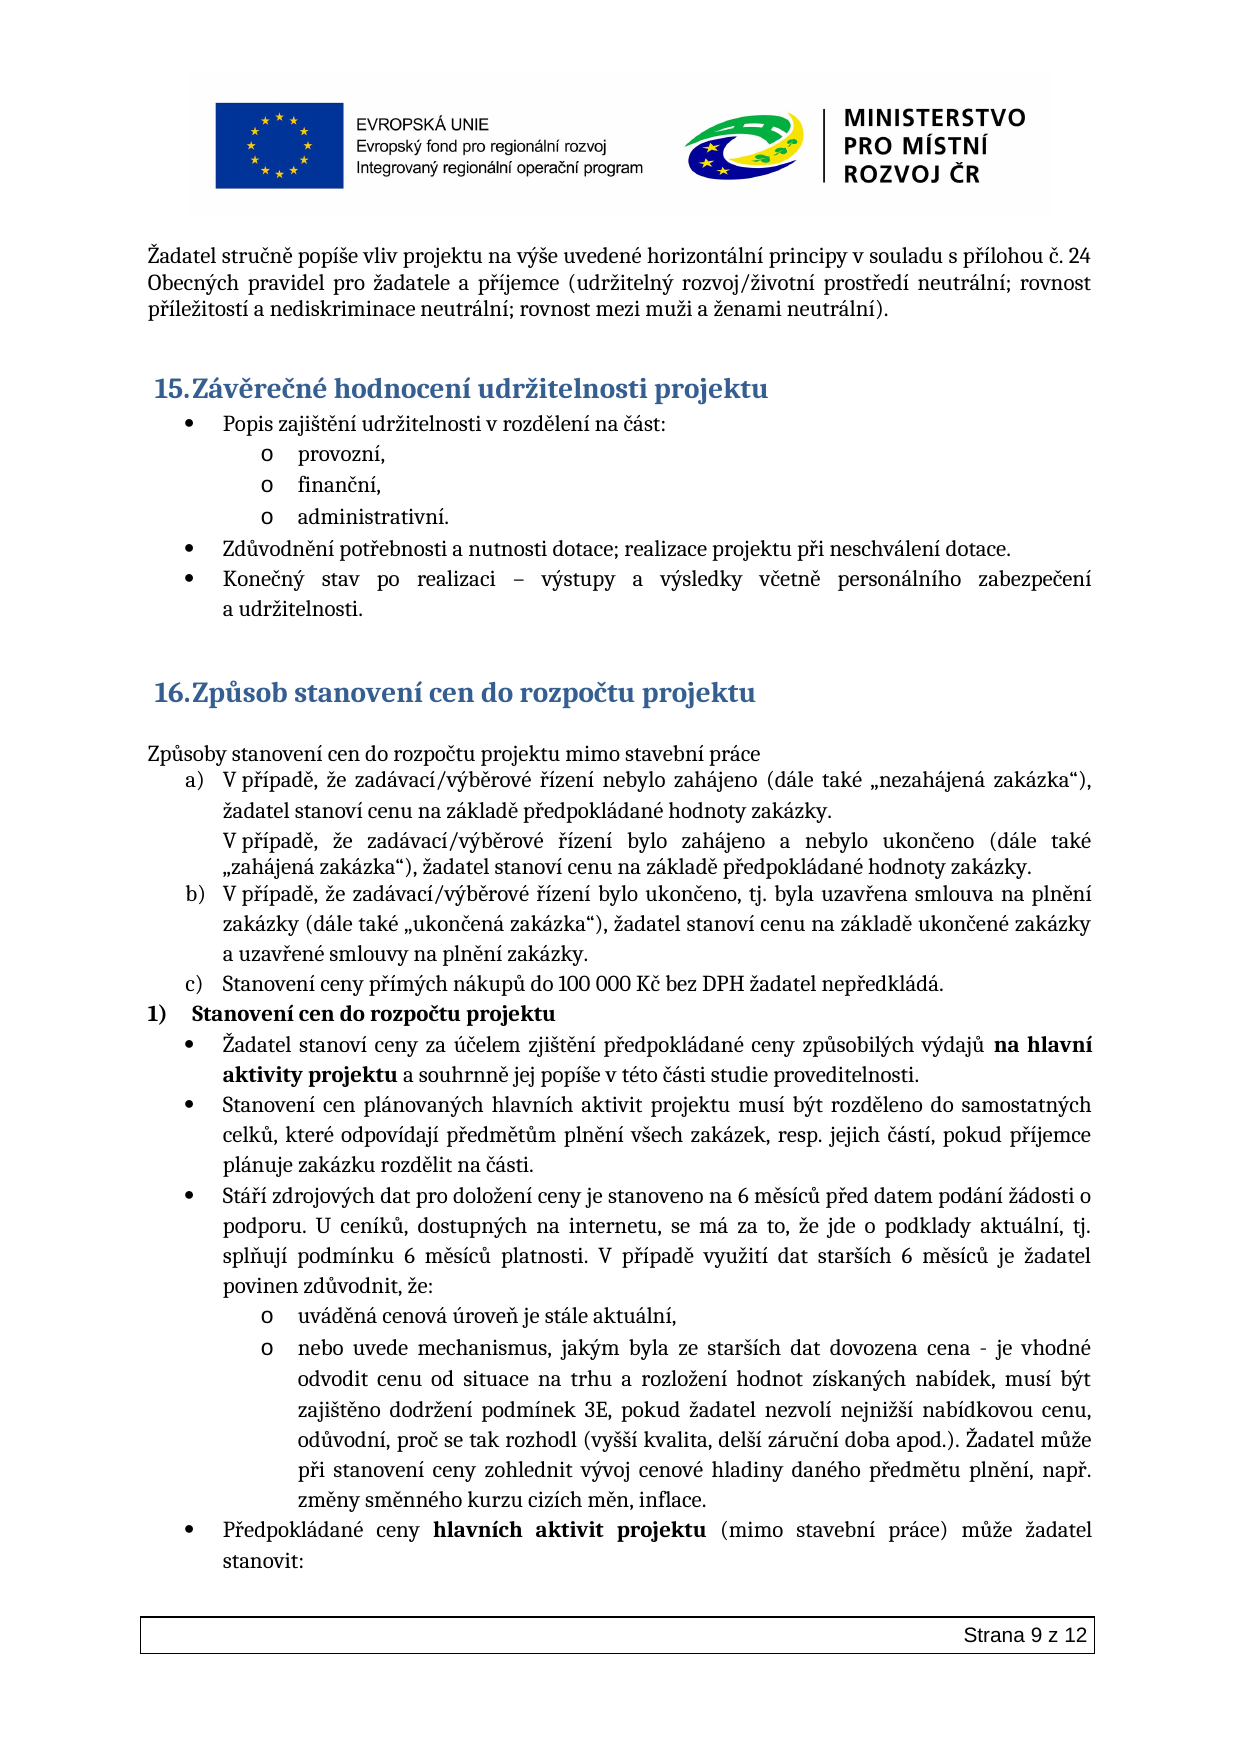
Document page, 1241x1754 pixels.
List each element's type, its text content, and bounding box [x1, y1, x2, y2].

list Popis zajištění udržitelnosti v rozdělení na část: [185, 411, 1093, 437]
subtitle Způsob stanovení cen do rozpočtu projektu [154, 676, 1093, 709]
text Způsoby stanovení cen do rozpočtu projektu mimo stavební práce [148, 741, 1093, 767]
picture [187, 73, 1053, 217]
list Konečný stav po realizaci – výstupy a výsledky včetně personálního zabezpečení a udržitelnosti. [185, 566, 1093, 622]
subtitle Závěrečné hodnocení udržitelnosti projektu [154, 372, 1093, 406]
list Stanovení ceny přímých nákupů do 100 000 Kč bez DPH žadatel nepředkládá. [185, 971, 1093, 997]
list V případě, že zadávací/výběrové řízení bylo zahájeno a nebylo ukončeno (dále také „zahájená zakázka“), žadatel stanoví cenu na základě předpokládané hodnoty zakázky. [223, 828, 1093, 880]
list Žadatel stanoví ceny za účelem zjištění předpokládané ceny způsobilých výdajů na hlavní aktivity projektu a souhrnně jej popíše v této části studie proveditelnosti. [185, 1031, 1093, 1088]
list provozní, [260, 441, 1093, 468]
text Žadatel stručně popíše vliv projektu na výše uvedené horizontální principy v souladu s přílohou č. 24 Obecných pravidel pro žadatele a příjemce (udržitelný rozvoj/životní prostředí neutrální; rovnost příležitostí a nediskriminace neutrální; rovnost mezi muži a ženami neutrální). [148, 243, 1093, 322]
list Zdůvodnění potřebnosti a nutnosti dotace; realizace projektu při neschválení dotace. [185, 535, 1093, 562]
list V případě, že zadávací/výběrové řízení nebylo zahájeno (dále také „nezahájená zakázka“), žadatel stanoví cenu na základě předpokládané hodnoty zakázky. [185, 767, 1093, 824]
list Stanovení cen do rozpočtu projektu [148, 1001, 1093, 1028]
list Předpokládané ceny hlavních aktivit projektu (mimo stavební práce) může žadatel stanovit: [185, 1517, 1093, 1574]
list Stáří zdrojových dat pro doložení ceny je stanoveno na 6 měsíců před datem podání žádosti o podporu. U ceníků, dostupných na internetu, se má za to, že jde o podklady aktuální, tj. splňují podmínku 6 měsíců platnosti. V případě využití dat starších 6 měsíců je žadatel povinen zdůvodnit, že: [185, 1182, 1093, 1299]
list nebo uvede mechanismus, jakým byla ze starších dat dovozena cena - je vhodné odvodit cenu od situace na trhu a rozložení hodnot získaných nabídek, musí být zajištěno dodržení podmínek 3E, pokud žadatel nezvolí nejnižší nabídkovou cenu, odůvodní, proč se tak rozhodl (vyšší kvalita, delší záruční doba apod.). Žadatel může při stanovení ceny zohlednit vývoj cenové hladiny daného předmětu plnění, např. změny směnného kurzu cizích měn, inflace. [260, 1335, 1093, 1513]
list finanční, [260, 472, 1093, 500]
list uváděná cenová úroveň je stále aktuální, [260, 1303, 1093, 1331]
list V případě, že zadávací/výběrové řízení bylo ukončeno, tj. byla uzavřena smlouva na plnění zakázky (dále také „ukončená zakázka“), žadatel stanoví cenu na základě ukončené zakázky a uzavřené smlouvy na plnění zakázky. [185, 880, 1093, 967]
list Stanovení cen plánovaných hlavních aktivit projektu musí být rozděleno do samostatných celků, které odpovídají předmětům plnění všech zakázek, resp. jejich částí, pokud příjemce plánuje zakázku rozdělit na části. [185, 1092, 1093, 1179]
list administrativní. [260, 504, 1093, 531]
